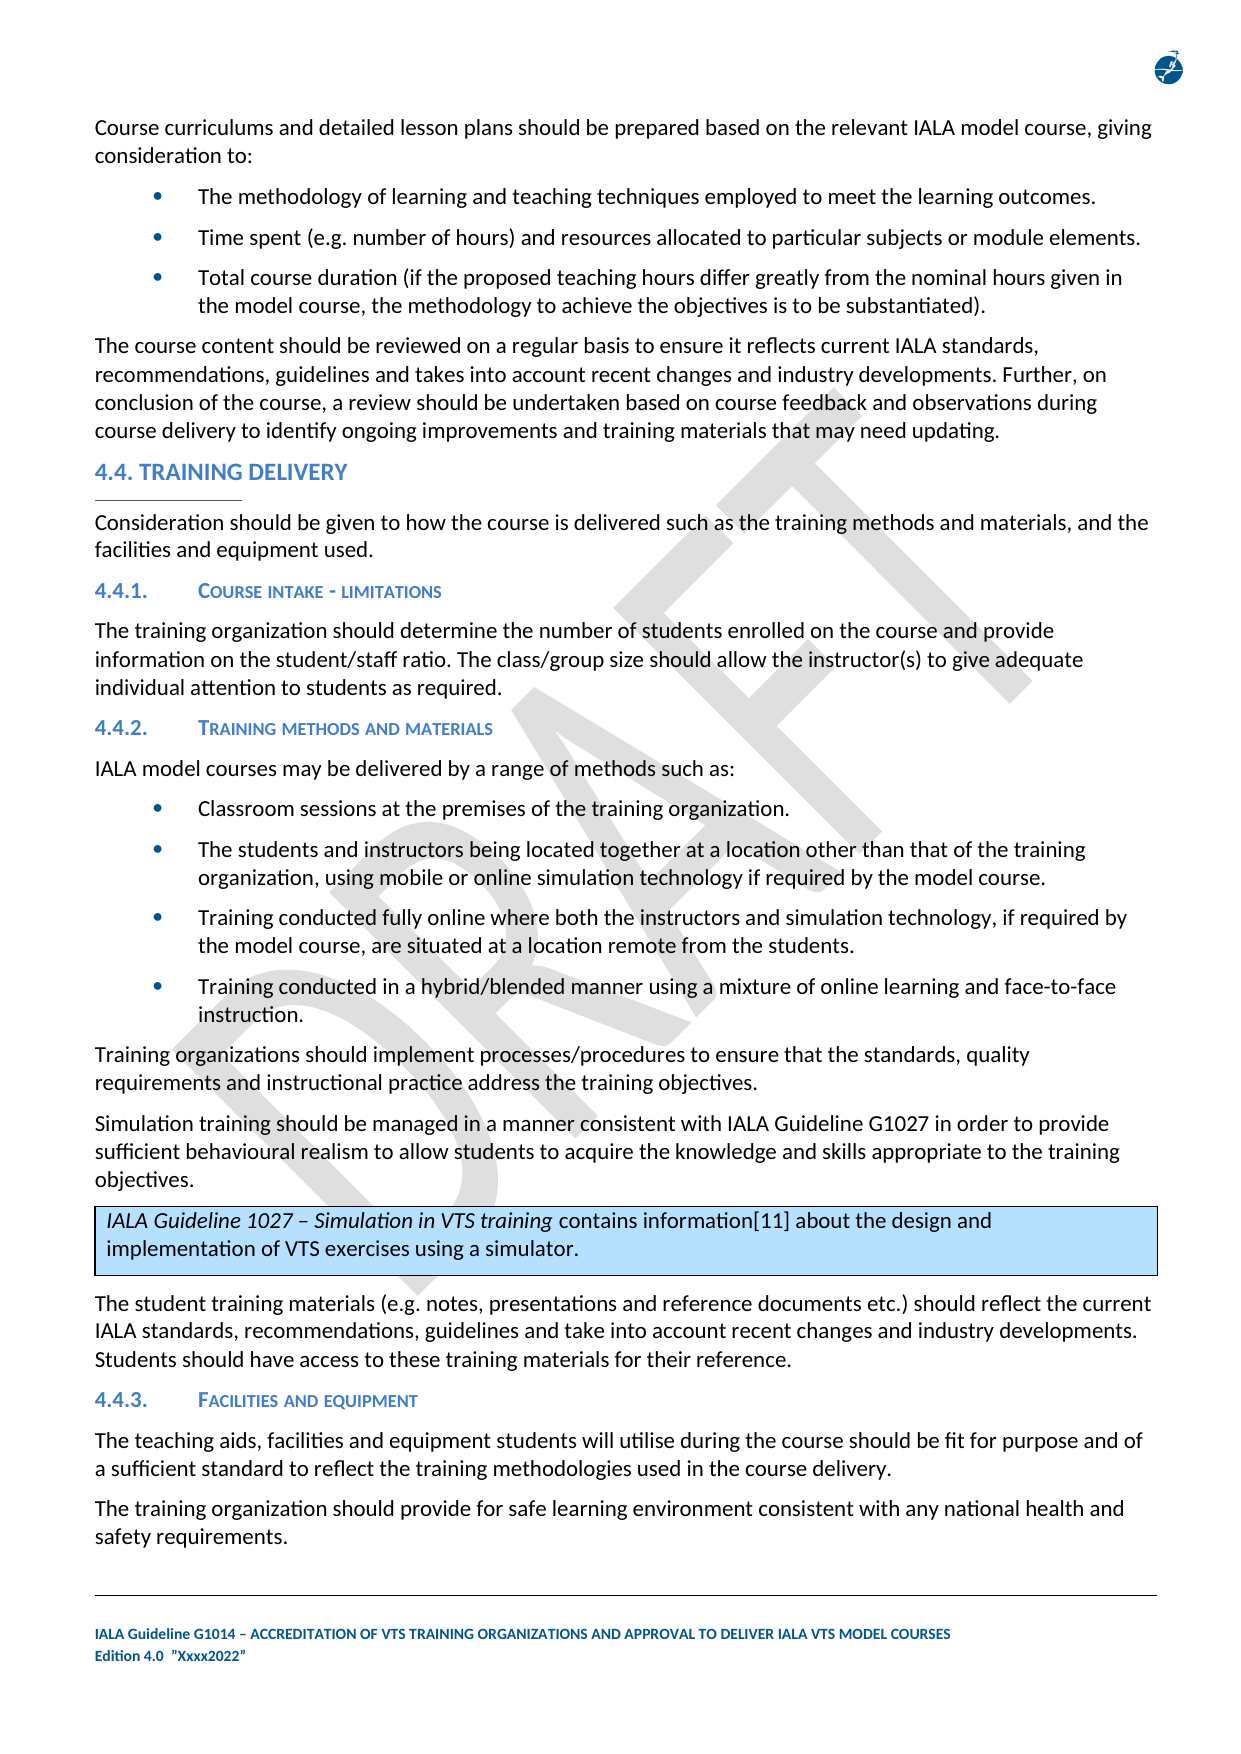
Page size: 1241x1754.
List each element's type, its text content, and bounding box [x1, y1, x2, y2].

text Simulation training should be managed in a manner consistent with IALA Guideline G1027 in order to provide sufficient behavioural realism to allow students to acquire the knowledge and skills appropriate to the training objectives. [94, 1109, 1157, 1193]
subtitle Course intake - limitations [94, 576, 1157, 604]
text The teaching aids, facilities and equipment students will utilise during the course should be fit for purpose and of a sufficient standard to reflect the training methodologies used in the course delivery. [94, 1426, 1157, 1482]
text The training organization should determine the number of students enrolled on the course and provide information on the student/staff ratio. The class/group size should allow the instructor(s) to give adequate individual attention to students as required. [94, 617, 1157, 701]
text Course curriculums and detailed lesson plans should be prepared based on the relevant IALA model course, giving consideration to: [94, 113, 1157, 169]
text Training organizations should implement processes/procedures to ensure that the standards, quality requirements and instructional practice address the training objectives. [94, 1040, 1157, 1096]
picture [1123, 0, 1241, 119]
list Classroom sessions at the premises of the training organization. [153, 794, 1157, 822]
list Time spent (e.g. number of hours) and resources allocated to particular subjects or module elements. [153, 223, 1157, 251]
subtitle Training methods and materials [94, 713, 1157, 741]
list Training conducted fully online where both the instructors and simulation technology, if required by the model course, are situated at a location remote from the students. [153, 903, 1157, 959]
table_header IALA Guideline 1027 – Simulation in VTS training contains information[11] about the design and implementation of VTS exercises using a simulator. [96, 1207, 1157, 1275]
text IALA model courses may be delivered by a range of methods such as: [94, 754, 1157, 782]
text The course content should be reviewed on a regular basis to ensure it reflects current IALA standards, recommendations, guidelines and takes into account recent changes and industry developments. Further, on conclusion of the course, a review should be undertaken based on course feedback and observations during course delivery to identify ongoing improvements and training materials that may need updating. [94, 332, 1157, 444]
list The students and instructors being located together at a location other than that of the training organization, using mobile or online simulation technology if required by the model course. [153, 835, 1157, 891]
text The student training materials (e.g. notes, presentations and reference documents etc.) should reflect the current IALA standards, recommendations, guidelines and take into account recent changes and industry developments. Students should have access to these training materials for their reference. [94, 1289, 1157, 1373]
list Total course duration (if the proposed teaching hours differ greatly from the nominal hours given in the model course, the methodology to achieve the objectives is to be substantiated). [153, 263, 1157, 319]
text Consideration should be given to how the course is delivered such as the training methods and materials, and the facilities and equipment used. [94, 508, 1157, 564]
subtitle TRAINING DELIVERY [94, 456, 1084, 487]
list Training conducted in a hybrid/blended manner using a mixture of online learning and face-to-face instruction. [153, 972, 1157, 1028]
subtitle Facilities and equipment [94, 1385, 1157, 1413]
text The training organization should provide for safe learning environment consistent with any national health and safety requirements. [94, 1494, 1157, 1550]
list The methodology of learning and teaching techniques employed to meet the learning outcomes. [153, 182, 1157, 210]
